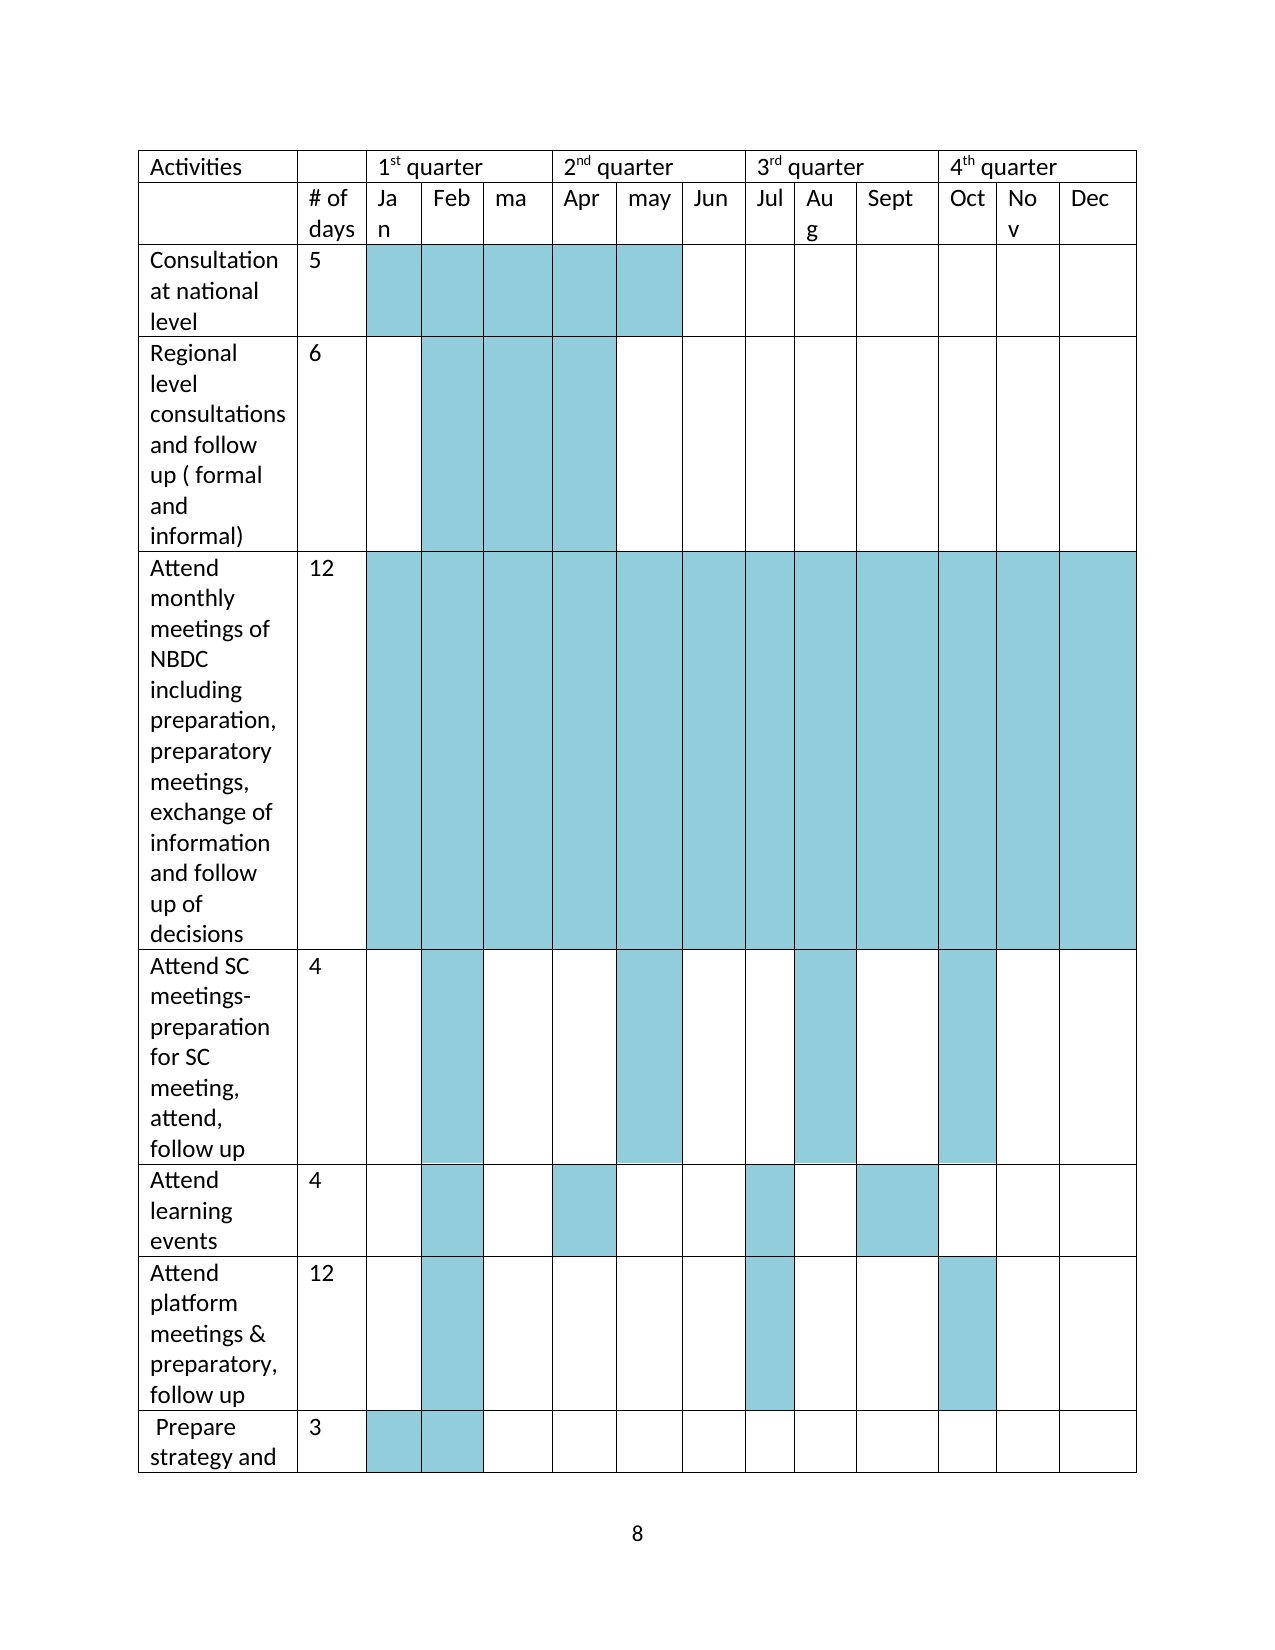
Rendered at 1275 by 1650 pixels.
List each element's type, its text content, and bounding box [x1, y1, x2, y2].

table_cell Oct [939, 183, 996, 244]
table_cell [746, 950, 794, 1163]
table_cell [553, 245, 616, 336]
table_header 1st quarter [367, 151, 552, 182]
table_cell [795, 245, 856, 336]
table_cell ma [484, 183, 552, 244]
table_cell [484, 245, 552, 336]
table_cell # of days [298, 183, 366, 244]
table_cell [857, 1165, 938, 1256]
table_cell [683, 1411, 745, 1472]
table_cell [617, 337, 682, 551]
table_cell [857, 245, 938, 336]
table_cell [367, 1165, 421, 1256]
table_cell [795, 1165, 856, 1256]
table_cell [795, 552, 856, 949]
table_cell [997, 337, 1059, 551]
table_cell [997, 950, 1059, 1163]
table_cell [422, 950, 483, 1163]
table_cell [367, 245, 421, 336]
table_cell [422, 245, 483, 336]
table_cell [484, 552, 552, 949]
table_cell [795, 337, 856, 551]
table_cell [139, 1411, 297, 1472]
table_cell may [617, 183, 682, 244]
table_cell [553, 337, 616, 551]
table_header [298, 151, 366, 182]
table_cell Consultation at national level [139, 245, 297, 336]
table_cell [553, 1165, 616, 1256]
table_cell 5 [298, 245, 366, 336]
table_cell [553, 552, 616, 949]
table_cell [857, 1257, 938, 1410]
table_cell [795, 1257, 856, 1410]
table_cell [617, 1411, 682, 1472]
table_cell [617, 245, 682, 336]
table_cell [484, 1411, 552, 1472]
table_cell [484, 1165, 552, 1256]
table_cell [422, 337, 483, 551]
table_cell [939, 1411, 996, 1472]
table_cell 4 [298, 950, 366, 1163]
table_cell Jul [746, 183, 794, 244]
table_cell [617, 552, 682, 949]
table_cell Jan [367, 183, 421, 244]
table_header 4th quarter [939, 151, 1136, 182]
table_cell [857, 337, 938, 551]
table_cell [939, 1165, 996, 1256]
table_cell [484, 337, 552, 551]
table_cell [484, 1257, 552, 1410]
table_cell [1060, 245, 1136, 336]
table_cell [795, 950, 856, 1163]
table_cell [939, 245, 996, 336]
table_cell [367, 950, 421, 1163]
table_cell [857, 552, 938, 949]
table_cell Regional level consultations and follow up ( formal and informal) [139, 337, 297, 551]
table_cell [683, 552, 745, 949]
table_cell [683, 245, 745, 336]
table_cell [367, 337, 421, 551]
table_cell [939, 337, 996, 551]
table_cell [997, 1257, 1059, 1410]
table_cell [1060, 1257, 1136, 1410]
table_cell [939, 1257, 996, 1410]
table_cell [997, 1165, 1059, 1256]
table_cell [484, 950, 552, 1163]
table_cell Attend platform meetings & preparatory, follow up [139, 1257, 297, 1410]
table_cell [1060, 1165, 1136, 1256]
table_cell [422, 1411, 483, 1472]
table_cell [617, 1257, 682, 1410]
table_cell [997, 245, 1059, 336]
table_cell [1060, 337, 1136, 551]
table_cell Attend learning events [139, 1165, 297, 1256]
table_cell Aug [795, 183, 856, 244]
table_cell [857, 1411, 938, 1472]
table_cell [553, 1411, 616, 1472]
table_cell [746, 245, 794, 336]
table_cell 6 [298, 337, 366, 551]
table_cell [1060, 1411, 1136, 1472]
table_cell Feb [422, 183, 483, 244]
table_cell Jun [683, 183, 745, 244]
table_cell [683, 950, 745, 1163]
table_cell Dec [1060, 183, 1136, 244]
table_cell [422, 1165, 483, 1256]
table_cell [857, 950, 938, 1163]
table_cell [367, 1257, 421, 1410]
table_cell [746, 552, 794, 949]
table_cell [367, 1411, 421, 1472]
table_header Activities [139, 151, 297, 182]
table_cell [746, 1411, 794, 1472]
table_cell [939, 552, 996, 949]
table_cell [683, 1257, 745, 1410]
table_cell [553, 950, 616, 1163]
table_cell [553, 1257, 616, 1410]
table_cell 4 [298, 1165, 366, 1256]
table_cell [139, 183, 297, 244]
table_cell [746, 1257, 794, 1410]
table_cell [617, 1165, 682, 1256]
table_cell [1060, 552, 1136, 949]
table_cell Attend monthly meetings of NBDC including preparation, preparatory meetings, exchange of information and follow up of decisions [139, 552, 297, 949]
table_cell Apr [553, 183, 616, 244]
table_cell Sept [857, 183, 938, 244]
table_cell Nov [997, 183, 1059, 244]
table_cell [746, 1165, 794, 1256]
table_cell [997, 552, 1059, 949]
table_cell [939, 950, 996, 1163]
table_cell [683, 1165, 745, 1256]
table_cell [617, 950, 682, 1163]
table_cell [367, 552, 421, 949]
table_cell Attend SC meetings- preparation for SC meeting, attend, follow up [139, 950, 297, 1163]
table_cell [683, 337, 745, 551]
table_cell 12 [298, 1257, 366, 1410]
table_cell [422, 1257, 483, 1410]
table_cell [422, 552, 483, 949]
table_header 2nd quarter [553, 151, 745, 182]
table_cell 12 [298, 552, 366, 949]
table_cell [746, 337, 794, 551]
table_header 3rd quarter [746, 151, 938, 182]
table_cell [795, 1411, 856, 1472]
table_cell [997, 1411, 1059, 1472]
table_cell [1060, 950, 1136, 1163]
table_cell 3 [298, 1411, 366, 1472]
